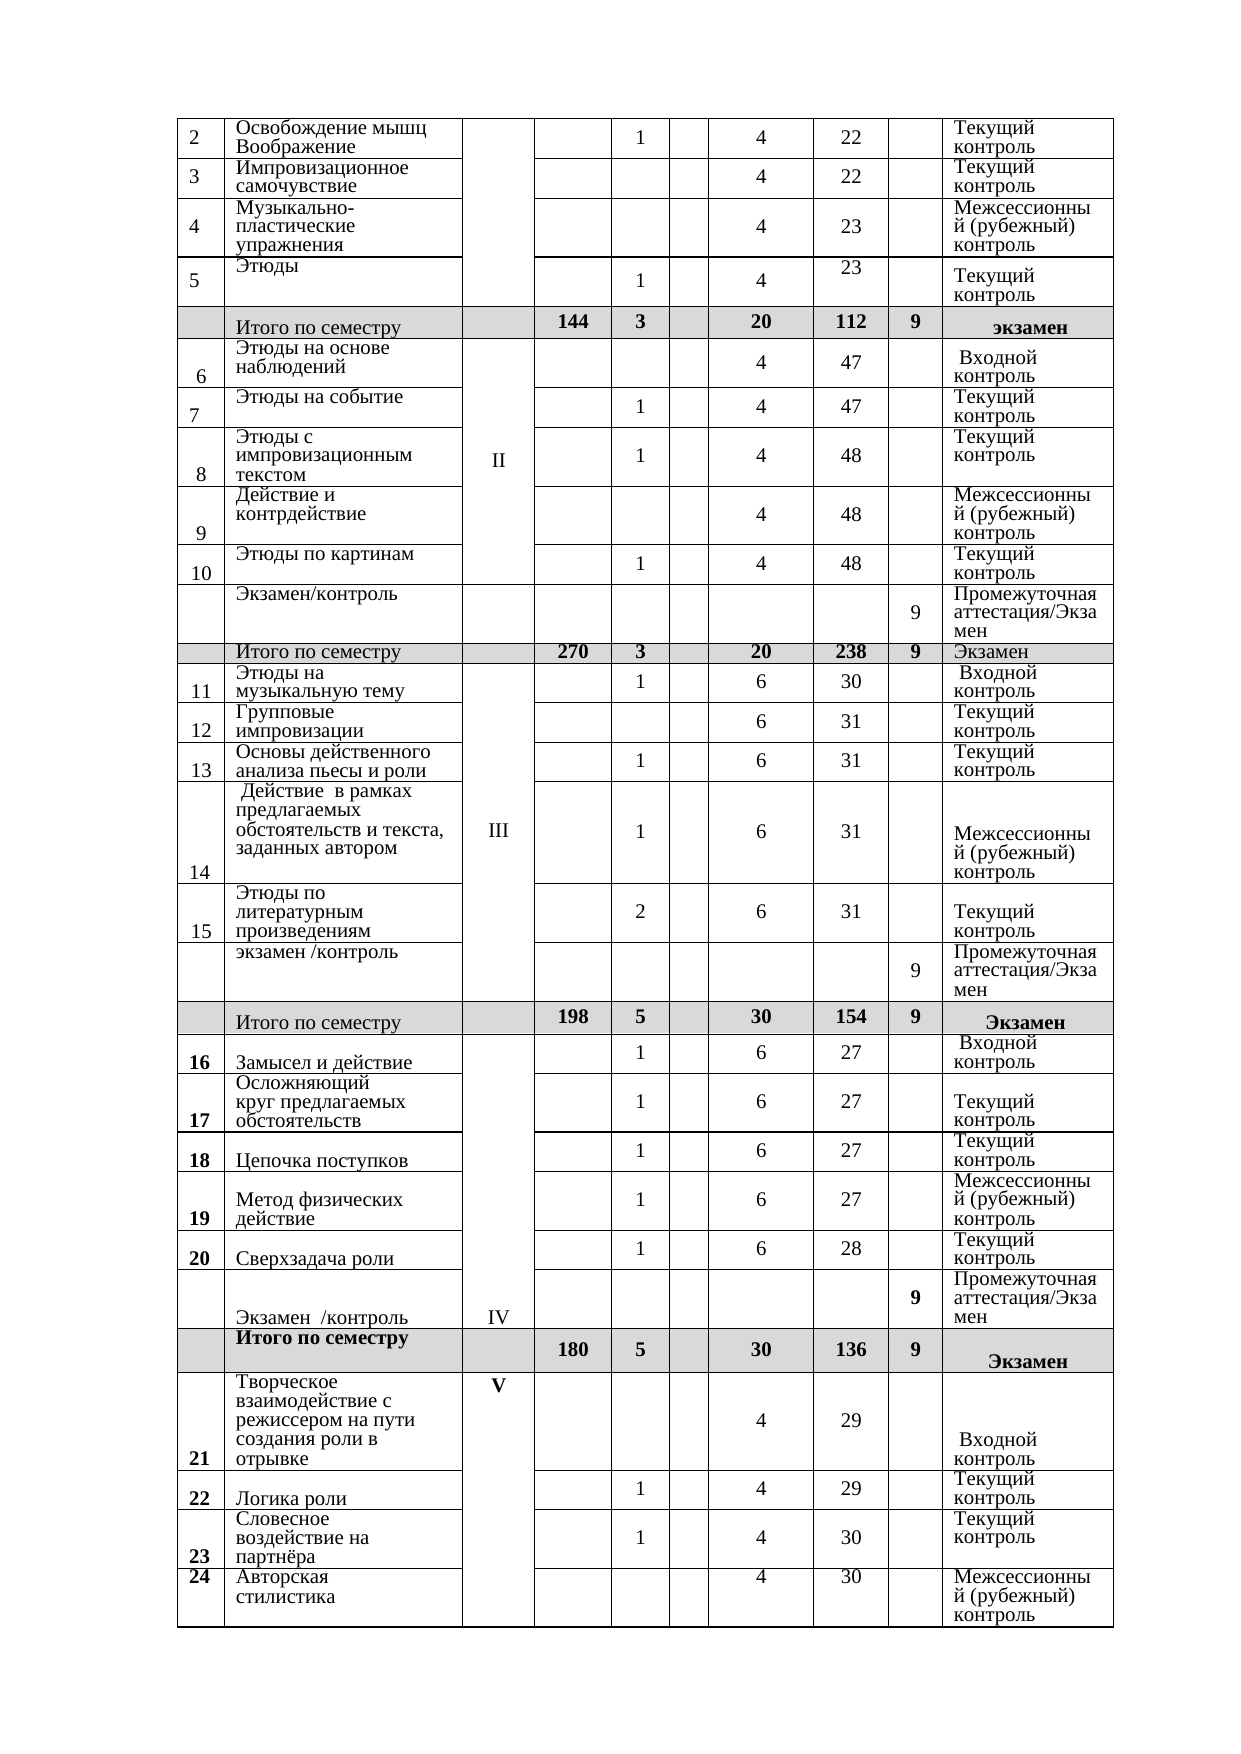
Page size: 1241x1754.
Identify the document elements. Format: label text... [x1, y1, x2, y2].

table_cell [670, 159, 708, 198]
table_cell 6 [709, 884, 813, 942]
table_cell Этюды на событие [225, 388, 462, 427]
table_cell 11 [178, 664, 224, 702]
table_cell 31 [814, 782, 888, 883]
table_cell Межсессионный (рубежный) контроль [943, 199, 1113, 256]
table_cell 48 [814, 545, 888, 584]
table_cell 9 [889, 943, 942, 1001]
table_cell [889, 1074, 942, 1131]
table_cell Этюды с импровизационным текстом [225, 428, 462, 486]
table_cell 27 [814, 1172, 888, 1230]
table_cell [709, 1270, 813, 1328]
table_cell 31 [814, 884, 888, 942]
table_cell 30 [814, 1510, 888, 1568]
table_cell [670, 1172, 708, 1230]
table_cell Межсессионный (рубежный) контроль [943, 1172, 1113, 1230]
table_cell 4 [709, 1569, 813, 1626]
table_cell Экзамен /контроль [225, 1270, 462, 1328]
table_cell Этюды по литературным произведениям [225, 884, 462, 942]
table_cell 180 [535, 1329, 611, 1372]
table_cell 1 [612, 664, 669, 702]
table_cell Этюды по картинам [225, 545, 462, 584]
table_cell [535, 545, 611, 584]
table_cell Промежуточная аттестация/Экзамен [943, 585, 1113, 642]
table_cell Текущий контроль [943, 1074, 1113, 1131]
table_cell 6 [709, 1172, 813, 1230]
table_cell V [463, 1373, 534, 1626]
table_cell 20 [709, 644, 813, 663]
table_cell 30 [709, 1002, 813, 1033]
table_cell 4 [709, 487, 813, 544]
table_cell [612, 487, 669, 544]
table_cell 9 [178, 487, 224, 544]
table_cell [535, 664, 611, 702]
table_cell Межсессионный (рубежный) контроль [943, 487, 1113, 544]
table_cell 27 [814, 1133, 888, 1171]
table_cell 6 [709, 703, 813, 742]
table_cell [814, 585, 888, 642]
table_cell 1 [612, 1172, 669, 1230]
table_cell [889, 388, 942, 427]
table_cell Текущий контроль [943, 159, 1113, 198]
table_cell 9 [889, 1329, 942, 1372]
table_cell 3 [178, 159, 224, 198]
table_cell Действие и контрдействие [225, 487, 462, 544]
table_cell Текущий контроль [943, 119, 1113, 158]
table_cell [178, 943, 224, 1001]
table_cell 13 [178, 743, 224, 781]
table_cell Этюды [225, 258, 462, 306]
table_cell [463, 644, 534, 663]
table_cell 6 [709, 1035, 813, 1073]
table_cell 5 [612, 1002, 669, 1033]
table_cell [670, 664, 708, 702]
table_cell [535, 199, 611, 256]
table_cell Текущий контроль [943, 1231, 1113, 1269]
table_cell [670, 1270, 708, 1328]
table_cell 3 [612, 307, 669, 338]
table_cell [670, 487, 708, 544]
table_cell 9 [889, 1002, 942, 1033]
table_cell [535, 258, 611, 306]
table_cell 4 [709, 1510, 813, 1568]
table_cell [178, 307, 224, 338]
table_cell Текущий контроль [943, 703, 1113, 742]
table_cell Импровизационное самочувствие [225, 159, 462, 198]
table_cell [178, 1270, 224, 1328]
table_cell 29 [814, 1373, 888, 1469]
table_cell 47 [814, 388, 888, 427]
table_cell Творческое взаимодействие с режиссером на пути создания роли в отрывке [225, 1373, 462, 1469]
table_cell 1 [612, 388, 669, 427]
table_cell [670, 339, 708, 387]
table_cell Замысел и действие [225, 1035, 462, 1073]
table_cell 270 [535, 644, 611, 663]
table_cell 48 [814, 428, 888, 486]
table_cell 5 [178, 258, 224, 306]
table_cell 16 [178, 1035, 224, 1073]
table_cell [670, 545, 708, 584]
table_cell [178, 644, 224, 663]
table_cell 4 [709, 339, 813, 387]
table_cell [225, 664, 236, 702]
table_cell 4 [709, 1373, 813, 1469]
table_cell [670, 199, 708, 256]
table_cell Текущий контроль [943, 1133, 1113, 1171]
table_cell 20 [709, 307, 813, 338]
table_cell 10 [178, 545, 224, 584]
table_cell Экзамен/контроль [225, 585, 462, 642]
table_cell Словесное воздействие на партнёра [225, 1510, 462, 1568]
table_cell 27 [814, 1035, 888, 1073]
table_cell [889, 339, 942, 387]
table_cell [889, 1471, 942, 1509]
table_cell [670, 1133, 708, 1171]
table_cell [535, 1270, 611, 1328]
table_cell [535, 339, 611, 387]
table_cell 6 [709, 1074, 813, 1131]
table_cell [612, 1270, 669, 1328]
table_cell Основы действенного анализа пьесы и роли [225, 743, 462, 781]
table_cell [814, 280, 888, 306]
table_cell 238 [814, 644, 888, 663]
table_cell 9 [889, 1270, 942, 1328]
table_cell [889, 487, 942, 544]
table_cell Текущий контроль [943, 388, 1113, 427]
table_cell 154 [814, 1002, 888, 1033]
table_cell [670, 1569, 708, 1626]
table_cell Входной контроль [943, 1373, 1113, 1469]
table_cell 1 [612, 1231, 669, 1269]
table_cell 4 [709, 428, 813, 486]
table_cell 9 [889, 585, 942, 642]
table_cell 4 [709, 258, 813, 306]
table_cell [670, 119, 708, 158]
table_cell [889, 703, 942, 742]
table_cell 6 [709, 1231, 813, 1269]
table_cell [612, 585, 669, 642]
table_cell 48 [814, 487, 888, 544]
table_cell Экзамен [943, 1329, 1113, 1372]
table_cell [889, 1569, 942, 1626]
table_cell II [463, 339, 534, 584]
table_cell 30 [814, 664, 888, 702]
table_cell [670, 703, 708, 742]
table_cell [670, 428, 708, 486]
table_cell [535, 1373, 611, 1469]
table_cell [889, 884, 942, 942]
table_cell 21 [178, 1373, 224, 1469]
table_cell 6 [709, 1133, 813, 1171]
table_cell 31 [814, 703, 888, 742]
table_cell 4 [709, 388, 813, 427]
table_cell 4 [709, 199, 813, 256]
table_cell 15 [178, 884, 224, 942]
table_cell [463, 307, 534, 338]
table_cell [889, 1231, 942, 1269]
table_cell 1 [612, 1035, 669, 1073]
table_cell [670, 1002, 708, 1033]
table_cell [535, 884, 611, 942]
table_cell [535, 943, 611, 1001]
table_cell 19 [178, 1172, 224, 1230]
table_cell 4 [178, 199, 224, 256]
table_cell 6 [178, 339, 224, 387]
table_cell [670, 1471, 708, 1509]
table_cell Итого по семестру [225, 644, 462, 663]
table_cell [889, 258, 942, 280]
table_cell [670, 644, 708, 663]
table_cell [889, 1373, 942, 1469]
table_cell [535, 1133, 611, 1171]
table_cell Промежуточная аттестация/Экзамен [943, 1270, 1113, 1328]
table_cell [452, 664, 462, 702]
table_cell 27 [814, 1074, 888, 1131]
table_cell 24 [178, 1569, 224, 1626]
table_cell 7 [178, 388, 224, 427]
table_cell 1 [612, 1074, 669, 1131]
table_cell [535, 159, 611, 198]
table_cell Итого по семестру [225, 1002, 462, 1033]
table_cell 3 [612, 644, 669, 663]
table_cell [612, 339, 669, 387]
table_cell Экзамен [943, 644, 1113, 663]
table_cell [612, 1569, 669, 1626]
table_cell [670, 1231, 708, 1269]
table_cell Входной контроль [943, 339, 1113, 387]
table_cell [670, 258, 708, 306]
table_cell 112 [814, 307, 888, 338]
table_cell Цепочка поступков [225, 1133, 462, 1171]
table_cell Межсессионный (рубежный) контроль [943, 1569, 1113, 1626]
table_cell [889, 664, 942, 702]
table_cell [612, 199, 669, 256]
table_cell Этюды на основе наблюдений [225, 339, 462, 387]
table_cell 22 [814, 159, 888, 198]
table_cell 1 [612, 545, 669, 584]
table_cell Освобождение мышц Воображение [225, 119, 462, 158]
table_cell 4 [709, 159, 813, 198]
table_cell [670, 743, 708, 781]
table_cell 47 [814, 339, 888, 387]
table_cell [889, 199, 942, 256]
table_cell 2 [178, 119, 224, 158]
table_cell 1 [612, 782, 669, 883]
table_cell [670, 884, 708, 942]
table_cell [670, 1373, 708, 1469]
table_cell Музыкально-пластические упражнения [225, 199, 462, 256]
table_cell [535, 1569, 611, 1626]
table_cell 18 [178, 1133, 224, 1171]
table_cell Входной контроль [943, 664, 1113, 702]
table_cell 23 [178, 1510, 224, 1568]
table_cell [889, 545, 942, 584]
table_cell [889, 1133, 942, 1171]
table_cell [535, 1074, 611, 1131]
table_cell 12 [178, 703, 224, 742]
table_cell 5 [612, 1329, 669, 1372]
table_cell 198 [535, 1002, 611, 1033]
table_cell [814, 943, 888, 1001]
table_cell 6 [709, 782, 813, 883]
table_cell 2 [612, 884, 669, 942]
table_cell [178, 1002, 224, 1033]
table_cell [670, 1329, 708, 1372]
table_cell [670, 388, 708, 427]
table_cell [535, 703, 611, 742]
table_cell 1 [612, 119, 669, 158]
table_cell [889, 280, 942, 306]
table_cell 23 [814, 258, 888, 280]
table_cell [535, 1231, 611, 1269]
table_cell [535, 1035, 611, 1073]
table_cell Действие в рамках предлагаемых обстоятельств и текста, заданных автором [225, 782, 462, 883]
table_cell [889, 782, 942, 883]
table_cell [709, 943, 813, 1001]
table_cell 6 [709, 664, 813, 702]
table_cell [535, 388, 611, 427]
table_cell 28 [814, 1231, 888, 1269]
table_cell 23 [814, 199, 888, 256]
table_cell Сверхзадача роли [225, 1231, 462, 1269]
table_cell [535, 585, 611, 642]
table_cell 1 [612, 1510, 669, 1568]
table_cell [463, 585, 534, 642]
table_cell Логика роли [225, 1471, 462, 1509]
table_cell [535, 1510, 611, 1568]
table_cell [889, 1172, 942, 1230]
table_cell 17 [178, 1074, 224, 1131]
table_cell [535, 119, 611, 158]
table_cell [670, 1074, 708, 1131]
table_cell [889, 743, 942, 781]
table_cell [709, 585, 813, 642]
table_cell Итого по семестру [225, 307, 462, 338]
table_cell 1 [612, 1471, 669, 1509]
table_cell экзамен /контроль [225, 943, 462, 1001]
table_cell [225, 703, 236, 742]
table_cell 6 [709, 743, 813, 781]
table_cell 1 [612, 258, 669, 306]
table_cell [670, 307, 708, 338]
table_cell [178, 585, 224, 642]
table_cell 1 [612, 1133, 669, 1171]
table_cell [535, 1172, 611, 1230]
table_cell 9 [889, 644, 942, 663]
table_cell [612, 943, 669, 1001]
table_cell Промежуточная аттестация/Экзамен [943, 943, 1113, 1001]
table_cell [889, 1510, 942, 1568]
table_cell Текущий контроль [943, 258, 1113, 306]
table_cell [612, 1373, 669, 1469]
table_cell [612, 703, 669, 742]
table_cell Авторская стилистика [225, 1569, 462, 1626]
table_cell Осложняющий круг предлагаемых обстоятельств [225, 1074, 462, 1131]
table_cell Итого по семестру [225, 1329, 462, 1372]
table_cell [463, 1329, 534, 1372]
table_cell Входной контроль [943, 1035, 1113, 1073]
table_cell 20 [178, 1231, 224, 1269]
table_cell 144 [535, 307, 611, 338]
table_cell Экзамен [943, 1002, 1113, 1033]
table_cell 31 [814, 743, 888, 781]
table_cell [535, 487, 611, 544]
table_cell [670, 1510, 708, 1568]
table_cell [670, 585, 708, 642]
table_cell [889, 428, 942, 486]
table_cell 9 [889, 307, 942, 338]
table_cell 8 [178, 428, 224, 486]
table_cell Текущий контроль [943, 743, 1113, 781]
table_cell Текущий контроль [943, 545, 1113, 584]
table_cell экзамен [943, 307, 1113, 338]
table_cell 22 [814, 119, 888, 158]
table_cell [670, 1035, 708, 1073]
table_cell [889, 159, 942, 198]
table_cell [535, 1471, 611, 1509]
table_cell 30 [709, 1329, 813, 1372]
table_cell 1 [612, 743, 669, 781]
table_cell [535, 782, 611, 883]
table_cell Метод физических действие [225, 1172, 462, 1230]
table_cell [889, 1035, 942, 1073]
table_cell Текущий контроль [943, 1510, 1113, 1568]
table_cell [178, 1329, 224, 1372]
table_cell Межсессионный (рубежный) контроль [943, 782, 1113, 883]
table_cell 14 [178, 782, 224, 883]
table_cell III [463, 664, 534, 1001]
table_cell 22 [178, 1471, 224, 1509]
table_cell [535, 743, 611, 781]
table_cell [535, 428, 611, 486]
table_cell [814, 1270, 888, 1328]
table_cell 4 [709, 1471, 813, 1509]
table_cell [670, 943, 708, 1001]
table_cell Текущий контроль [943, 1471, 1113, 1509]
table_cell [612, 159, 669, 198]
table_cell 4 [709, 119, 813, 158]
table_cell [463, 1002, 534, 1033]
table_cell [889, 119, 942, 158]
table_cell Текущий контроль [943, 884, 1113, 942]
table_cell Текущий контроль [943, 428, 1113, 486]
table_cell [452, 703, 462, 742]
table_cell 29 [814, 1471, 888, 1509]
table_cell 1 [612, 428, 669, 486]
table_cell 136 [814, 1329, 888, 1372]
table_cell 4 [709, 545, 813, 584]
table_cell [670, 782, 708, 883]
table_cell 30 [814, 1569, 888, 1626]
table_cell IV [463, 1035, 534, 1328]
